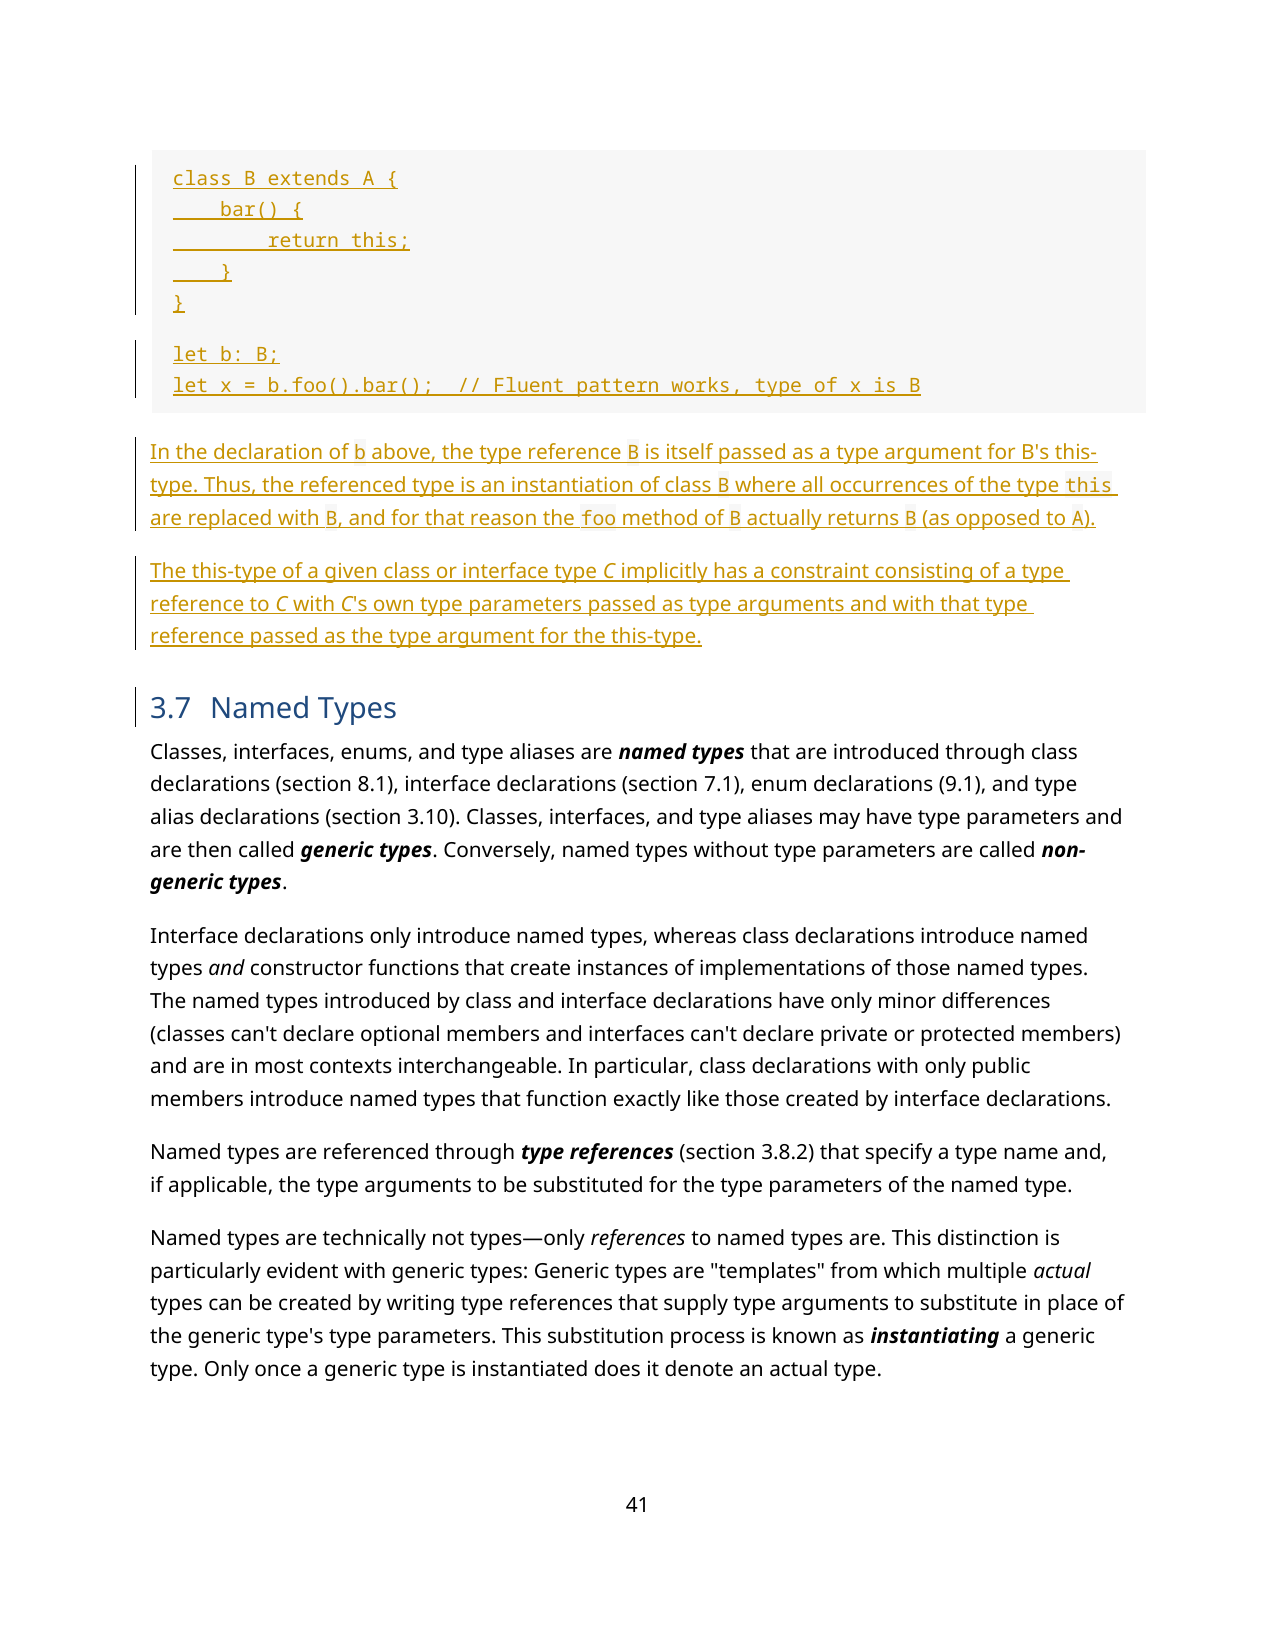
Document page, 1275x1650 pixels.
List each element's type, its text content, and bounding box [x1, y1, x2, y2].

text Named types are technically not types—only references to named types are. This distinction is particularly evident with generic types: Generic types are "templates" from which multiple actual types can be created by writing type references that supply type arguments to substitute in place of the generic type's type parameters. This substitution process is known as instantiating a generic type. Only once a generic type is instantiated does it denote an actual type. [150, 1223, 1125, 1382]
text Classes, interfaces, enums, and type aliases are named types that are introduced through class declarations (section 8.1), interface declarations (section 7.1), enum declarations (9.1), and type alias declarations (section 3.10). Classes, interfaces, and type aliases may have type parameters and are then called generic types. Conversely, named types without type parameters are called non-generic types. [150, 737, 1125, 896]
text Interface declarations only introduce named types, whereas class declarations introduce named types and constructor functions that create instances of implementations of those named types. The named types introduced by class and interface declarations have only minor differences (classes can't declare optional members and interfaces can't declare private or protected members) and are in most contexts interchangeable. In particular, class declarations with only public members introduce named types that function exactly like those created by interface declarations. [150, 921, 1125, 1112]
subtitle Named Types [150, 687, 1125, 727]
text Named types are referenced through type references (section 3.8.2) that specify a type name and, if applicable, the type arguments to be substituted for the type parameters of the named type. [150, 1137, 1125, 1198]
